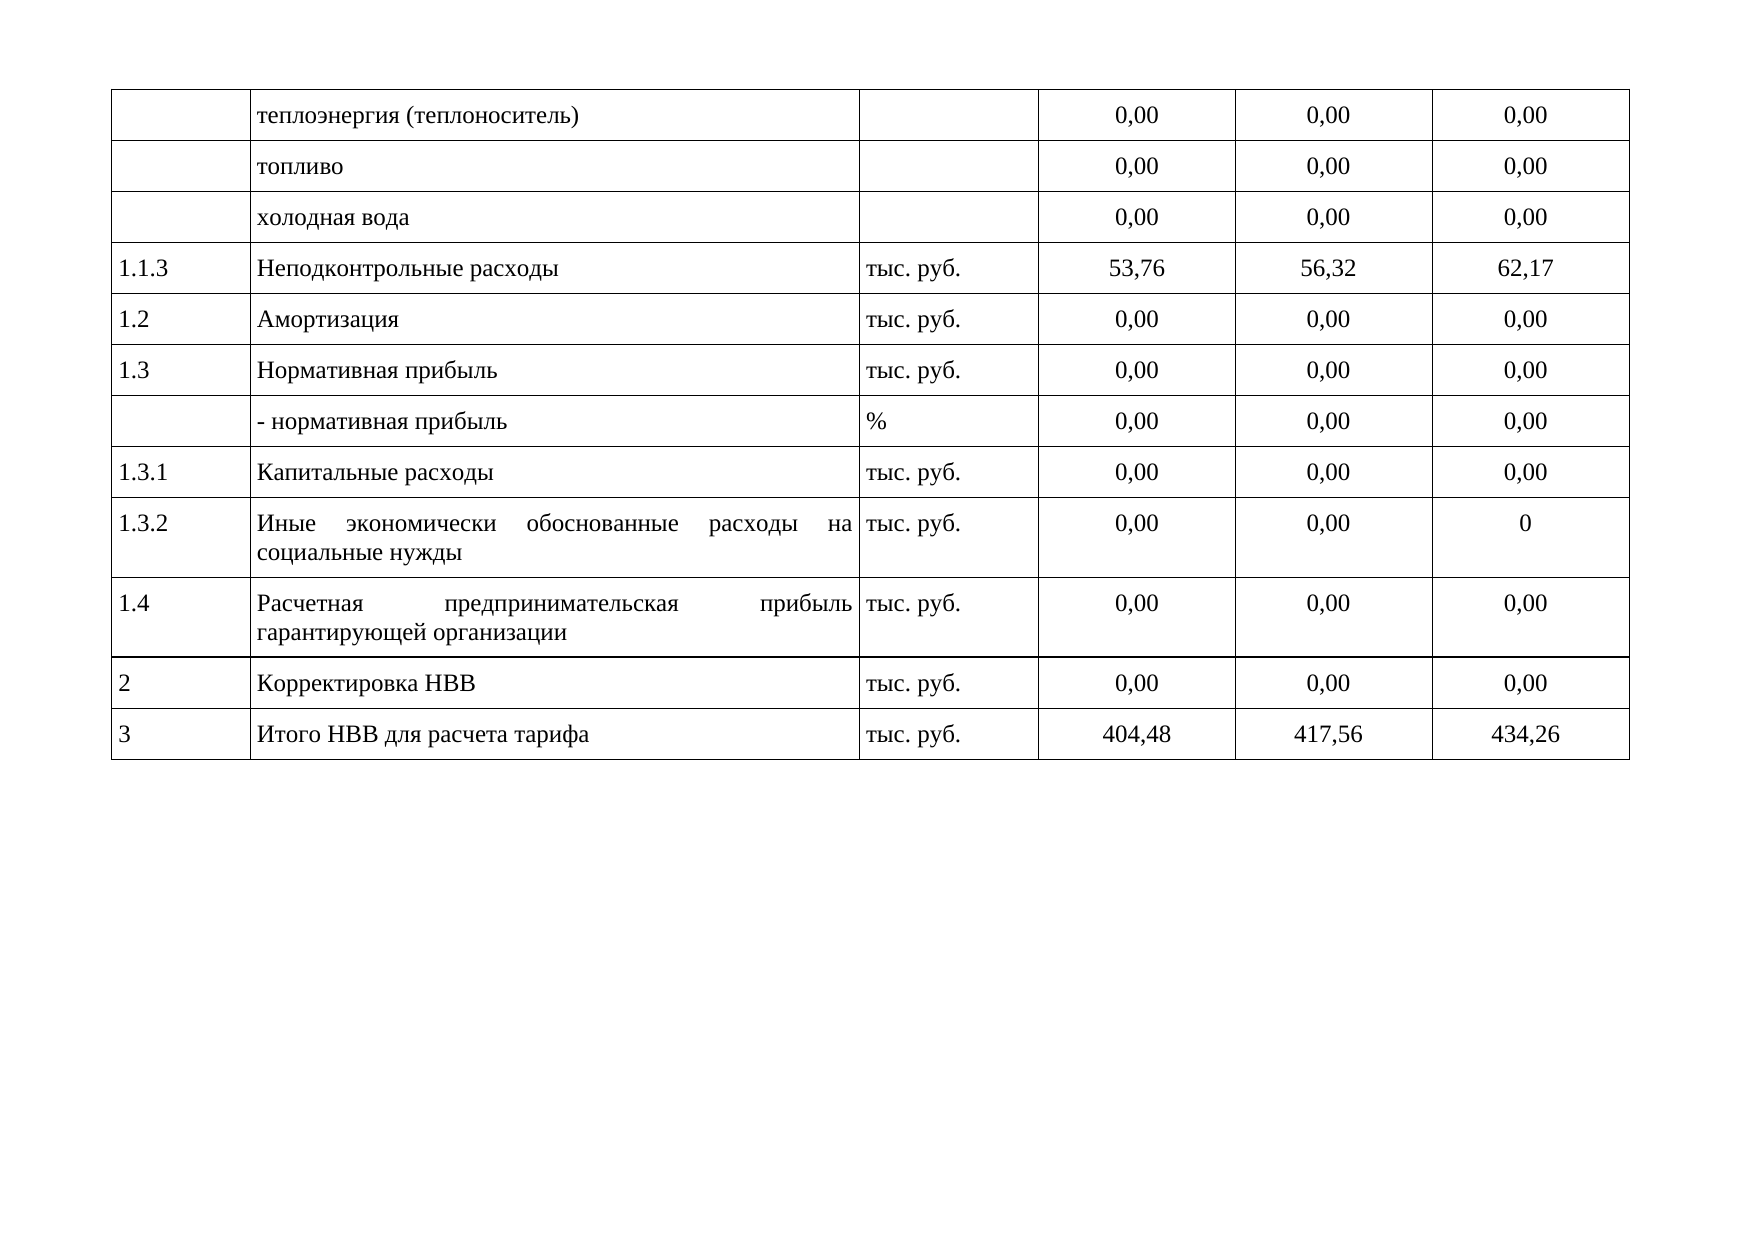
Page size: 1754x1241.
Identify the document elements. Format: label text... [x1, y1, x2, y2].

table_cell тыс. руб. [860, 658, 1038, 707]
table_cell 0,00 [1236, 90, 1432, 139]
table_cell 434,26 [1433, 709, 1629, 758]
table_cell 0,00 [1433, 578, 1629, 656]
table_cell теплоэнергия (теплоноситель) [251, 90, 859, 139]
table_cell 1.1.3 [112, 243, 250, 293]
table_cell 0,00 [1236, 498, 1432, 577]
table_cell 1.2 [112, 294, 250, 344]
table_cell [860, 141, 1038, 191]
table_cell 0,00 [1433, 90, 1629, 139]
table_cell Нормативная прибыль [251, 345, 859, 395]
table_cell 0,00 [1236, 396, 1432, 446]
table_cell 0,00 [1039, 447, 1235, 497]
table_cell 0,00 [1433, 396, 1629, 446]
table_cell тыс. руб. [860, 498, 1038, 577]
table_cell 0,00 [1236, 658, 1432, 707]
table_cell 0,00 [1433, 141, 1629, 191]
table_cell 0,00 [1236, 192, 1432, 242]
table_cell 0,00 [1039, 396, 1235, 446]
table_cell 0,00 [1433, 192, 1629, 242]
table_cell [860, 192, 1038, 242]
table_cell 0,00 [1039, 498, 1235, 577]
table_cell 1.4 [112, 578, 250, 656]
table_cell 62,17 [1433, 243, 1629, 293]
table_cell 2 [112, 658, 250, 707]
table_cell 1.3.1 [112, 447, 250, 497]
table_cell Капитальные расходы [251, 447, 859, 497]
table_cell % [860, 396, 1038, 446]
table_cell 0,00 [1236, 141, 1432, 191]
table_cell [860, 90, 1038, 139]
table_cell 0,00 [1236, 578, 1432, 656]
table_cell 0 [1433, 498, 1629, 577]
table_cell [112, 141, 250, 191]
table_cell Неподконтрольные расходы [251, 243, 859, 293]
table_cell тыс. руб. [860, 709, 1038, 758]
table_cell холодная вода [251, 192, 859, 242]
table_cell 0,00 [1039, 578, 1235, 656]
table_cell 0,00 [1433, 294, 1629, 344]
table_cell [112, 192, 250, 242]
table_cell тыс. руб. [860, 447, 1038, 497]
table_cell 1.3.2 [112, 498, 250, 577]
table_cell Корректировка НВВ [251, 658, 859, 707]
table_cell 53,76 [1039, 243, 1235, 293]
table_cell [112, 396, 250, 446]
table_cell Итого НВВ для расчета тарифа [251, 709, 859, 758]
table_cell тыс. руб. [860, 578, 1038, 656]
table_cell 0,00 [1433, 345, 1629, 395]
table_cell Расчетная предпринимательская прибыль гарантирующей организации [251, 578, 859, 656]
table_cell 0,00 [1039, 90, 1235, 139]
table_cell 56,32 [1236, 243, 1432, 293]
table_cell тыс. руб. [860, 243, 1038, 293]
table_cell 0,00 [1236, 345, 1432, 395]
table_cell 0,00 [1433, 658, 1629, 707]
table_cell - нормативная прибыль [251, 396, 859, 446]
table_cell Иные экономически обоснованные расходы на социальные нужды [251, 498, 859, 577]
table_cell 3 [112, 709, 250, 758]
table_cell 0,00 [1236, 447, 1432, 497]
table_cell тыс. руб. [860, 345, 1038, 395]
table_cell 0,00 [1039, 141, 1235, 191]
table_cell Амортизация [251, 294, 859, 344]
table_cell [112, 90, 250, 139]
table_cell 0,00 [1236, 294, 1432, 344]
table_cell 1.3 [112, 345, 250, 395]
table_cell тыс. руб. [860, 294, 1038, 344]
table_cell 404,48 [1039, 709, 1235, 758]
table_cell 0,00 [1039, 192, 1235, 242]
table_cell 0,00 [1039, 294, 1235, 344]
table_cell 0,00 [1039, 658, 1235, 707]
table_cell 0,00 [1433, 447, 1629, 497]
table_cell 0,00 [1039, 345, 1235, 395]
table_cell 417,56 [1236, 709, 1432, 758]
table_cell топливо [251, 141, 859, 191]
